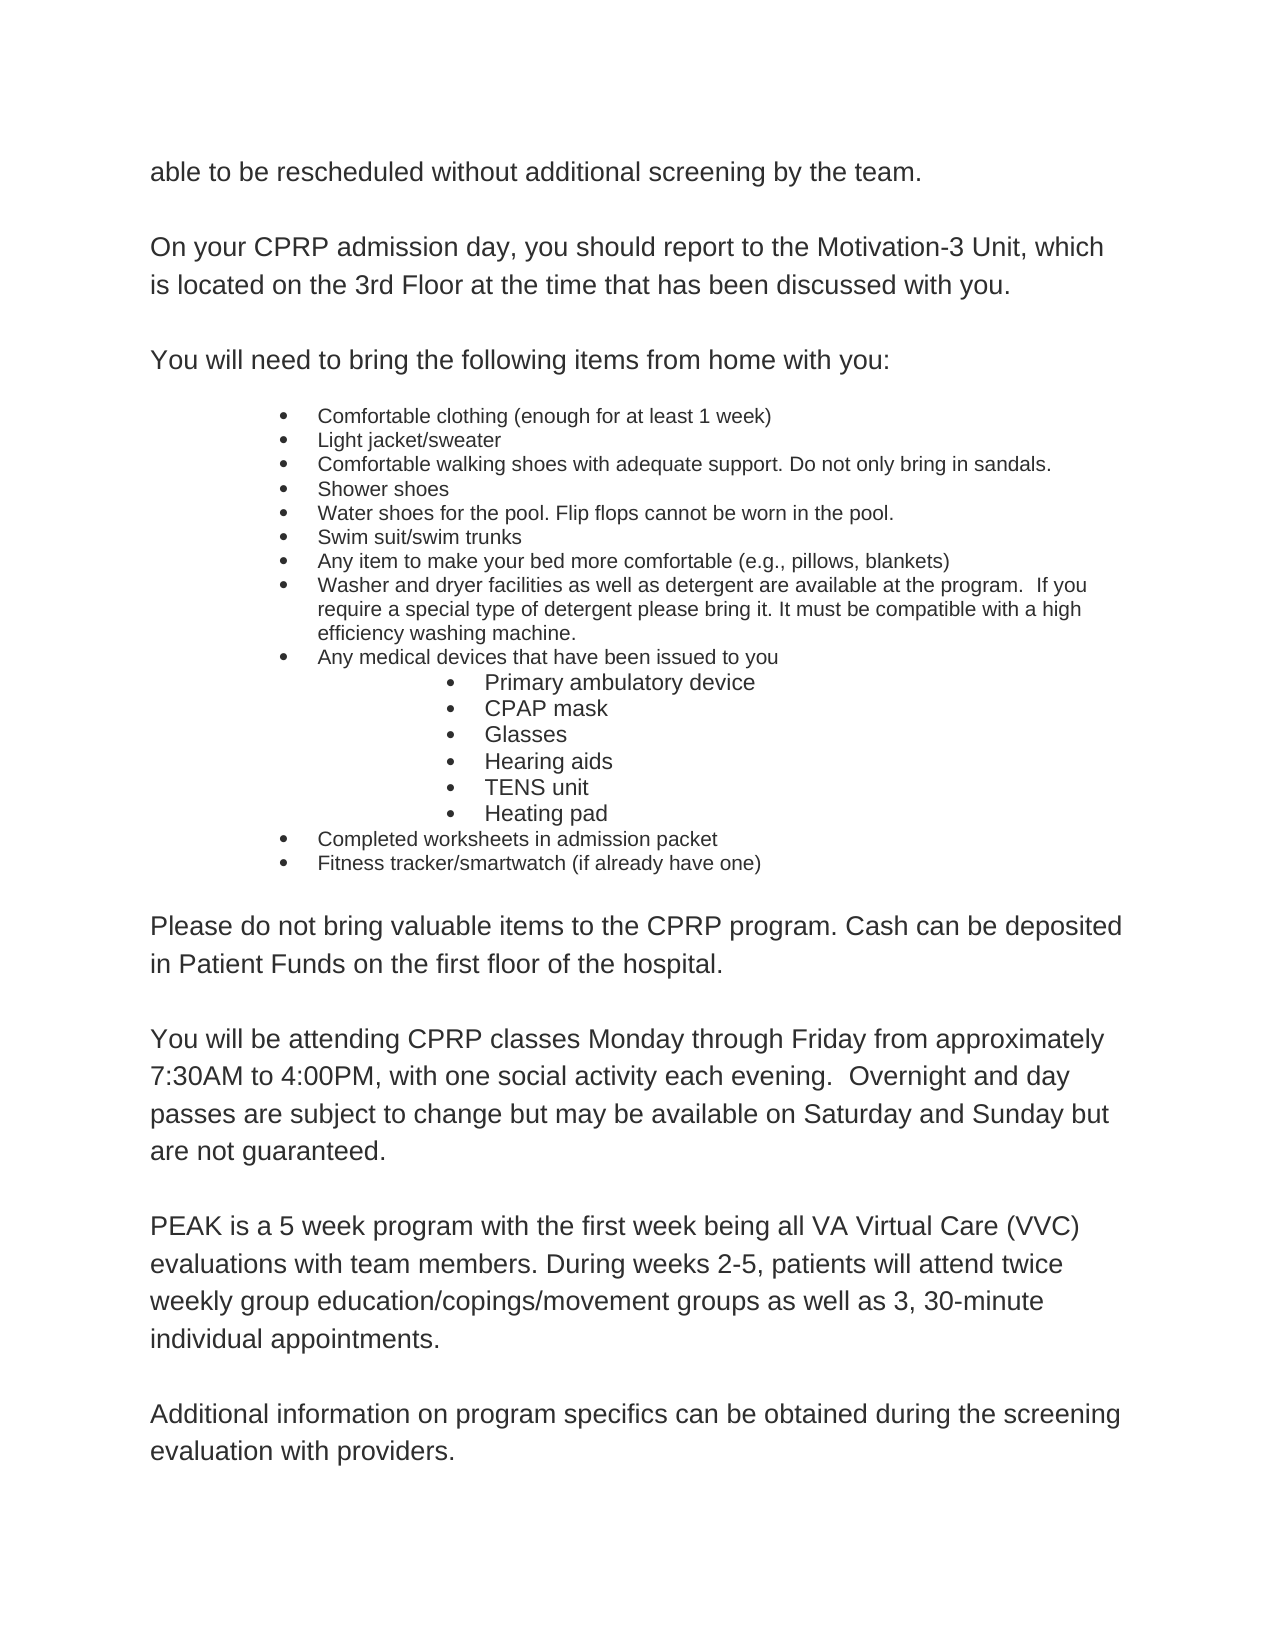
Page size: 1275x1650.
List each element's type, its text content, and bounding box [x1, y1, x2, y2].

list Heating pad [447, 800, 1125, 827]
list Hearing aids [447, 748, 1125, 774]
list Light jacket/sweater [280, 428, 1125, 452]
text Additional information on program specifics can be obtained during the screening evaluation with providers. [150, 1392, 1125, 1467]
list TENS unit [447, 774, 1125, 800]
list Completed worksheets in admission packet [280, 827, 1125, 851]
list Shower shoes [280, 476, 1125, 500]
list Primary ambulatory device [447, 669, 1125, 695]
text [150, 150, 1125, 375]
list Comfortable walking shoes with adequate support. Do not only bring in sandals. [280, 452, 1125, 476]
text PEAK is a 5 week program with the first week being all VA Virtual Care (VVC) evaluations with team members. During weeks 2-5, patients will attend twice weekly group education/copings/movement groups as well as 3, 30-minute individual appointments. [150, 1204, 1125, 1354]
list CPAP mask [447, 695, 1125, 721]
list Washer and dryer facilities as well as detergent are available at the program. If you require a special type of detergent please bring it. It must be compatible with a high efficiency washing machine. [280, 573, 1125, 644]
text Please do not bring valuable items to the CPRP program. Cash can be deposited in Patient Funds on the first floor of the hospital. You will be attending CPRP classes Monday through Friday from approximately 7:30AM to 4:00PM, with one social activity each evening. Overnight and day passes are subject to change but may be available on Saturday and Sunday but are not guaranteed. [150, 904, 1125, 1167]
list Any medical devices that have been issued to you [280, 644, 1125, 669]
list Any item to make your bed more comfortable (e.g., pillows, blankets) [280, 548, 1125, 573]
list Fitness tracker/smartwatch (if already have one) [280, 851, 1125, 875]
list Swim suit/swim trunks [280, 524, 1125, 548]
list Comfortable clothing (enough for at least 1 week) [280, 404, 1125, 428]
list Glasses [447, 721, 1125, 748]
list Water shoes for the pool. Flip flops cannot be worn in the pool. [280, 500, 1125, 524]
